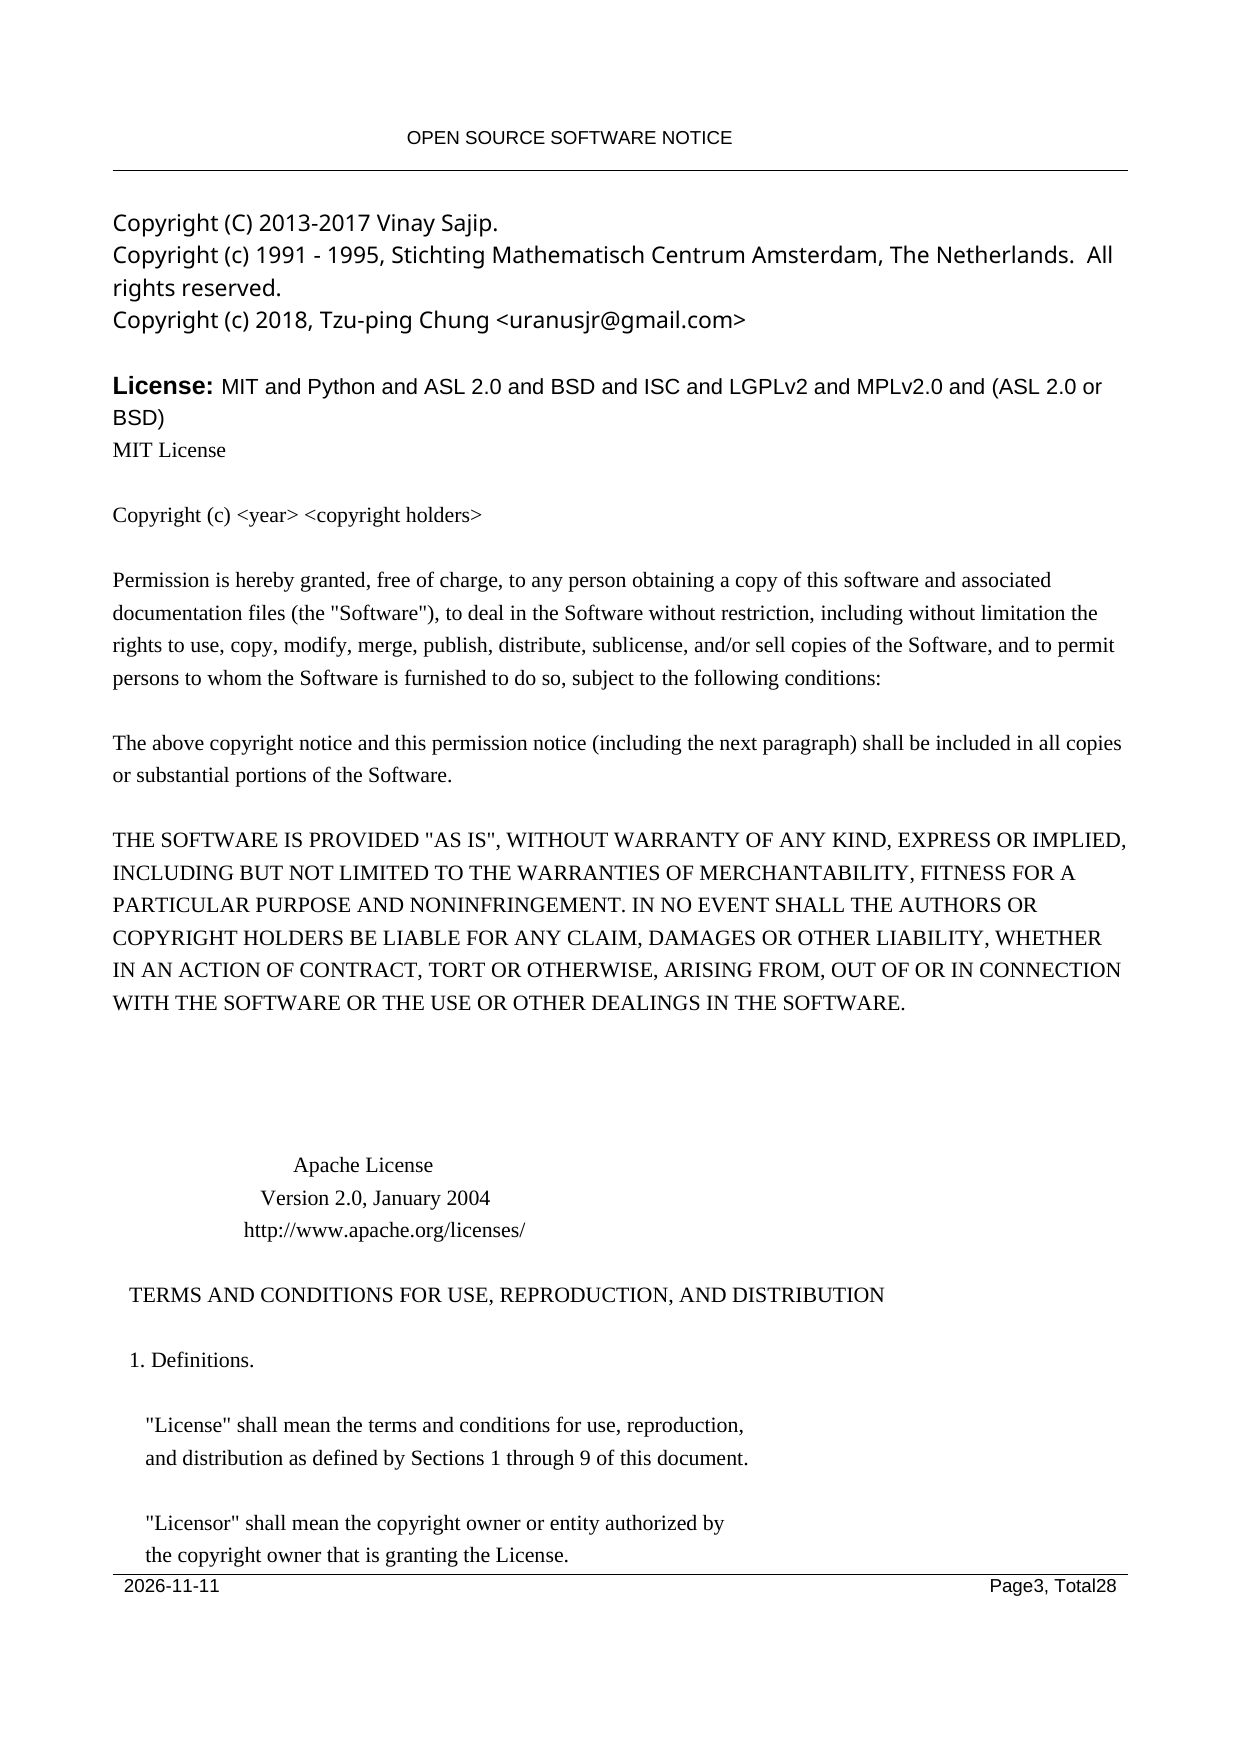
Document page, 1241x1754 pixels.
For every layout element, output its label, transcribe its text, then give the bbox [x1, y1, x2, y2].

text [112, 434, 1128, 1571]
text License: MIT and Python and ASL 2.0 and BSD and ISC and LGPLv2 and MPLv2.0 and (ASL 2.0 or BSD) [112, 369, 1128, 434]
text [112, 206, 1128, 369]
